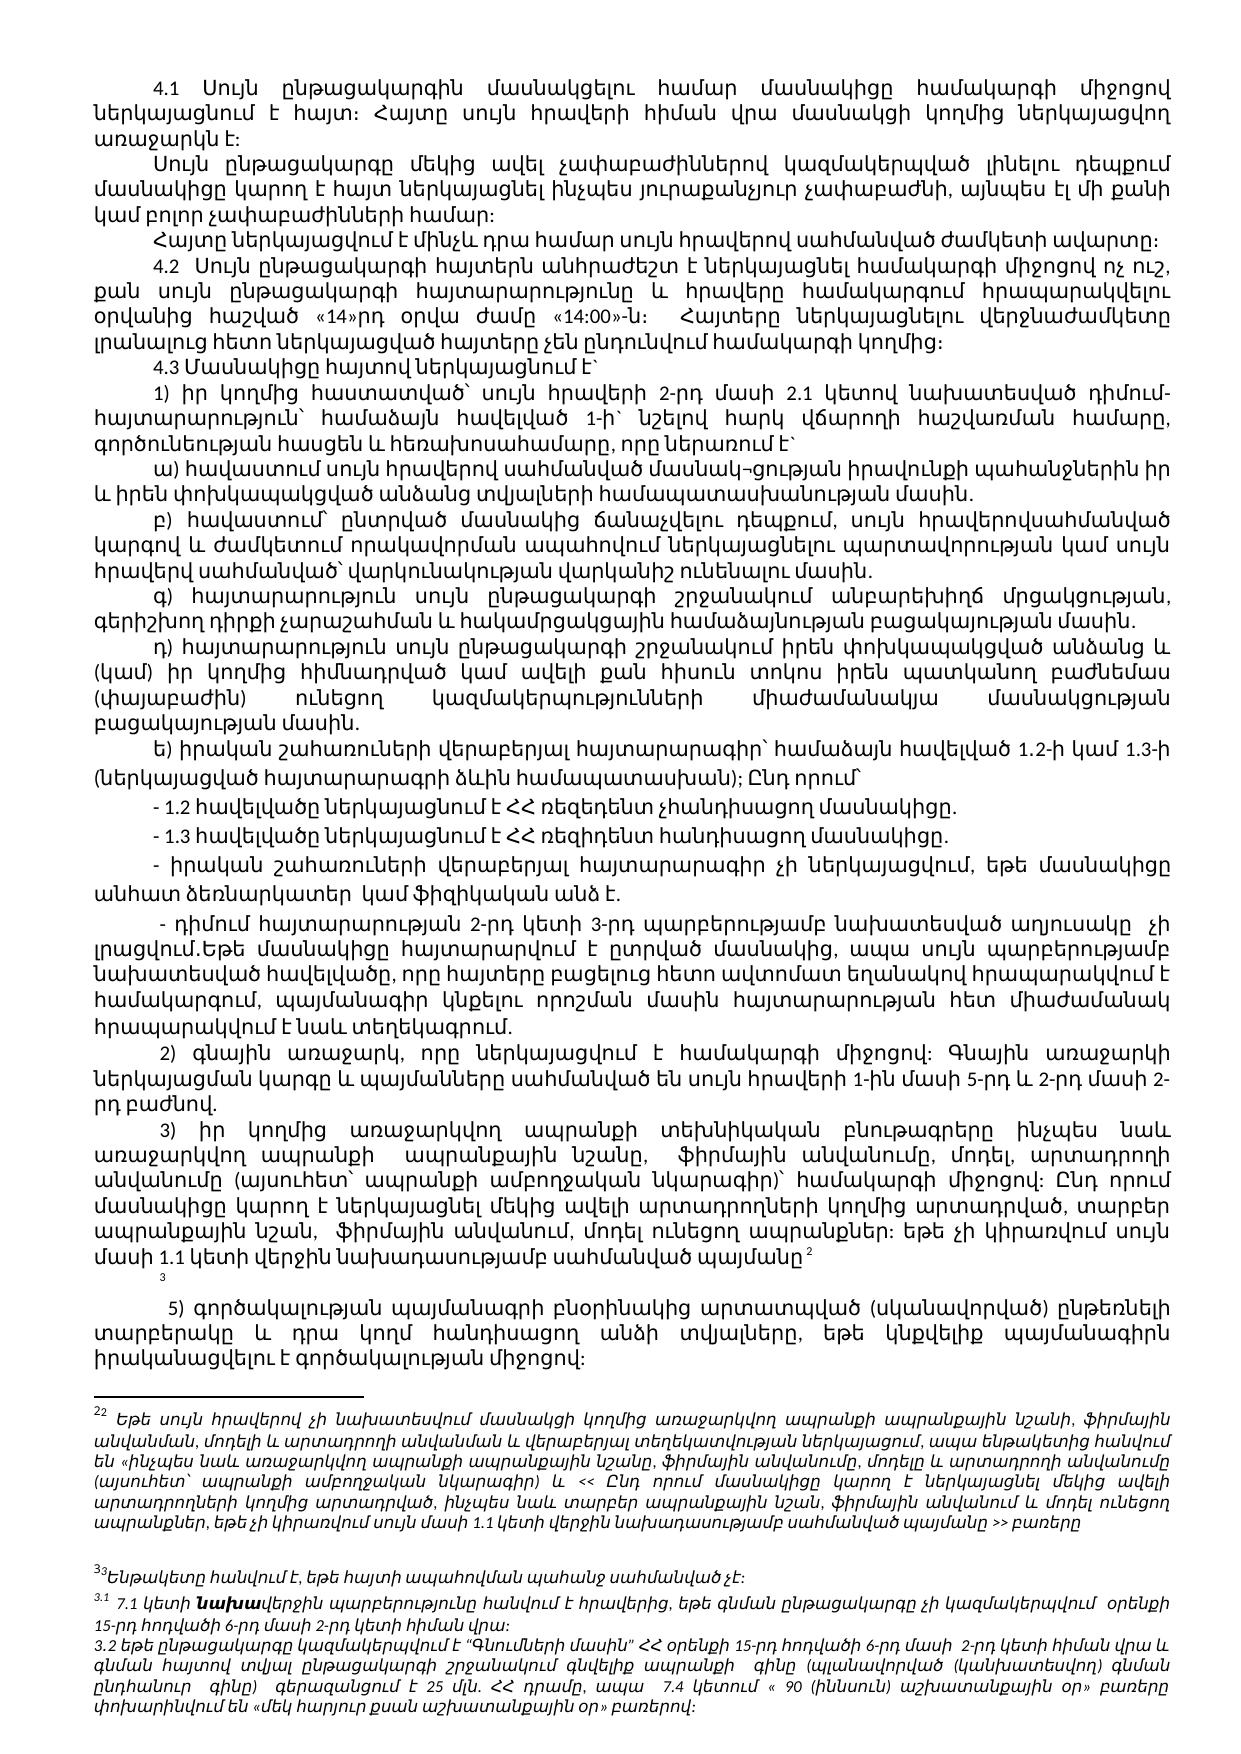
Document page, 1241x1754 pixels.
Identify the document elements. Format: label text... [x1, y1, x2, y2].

text - 1.3 հավելվածը ներկայացնում է ՀՀ ռեզիդենտ հանդիսացող մասնակիցը. [94, 823, 1171, 849]
text գ) հայտարարություն սույն ընթացակարգի շրջանակում անբարեխիղճ մրցակցության, գերիշխող դիրքի չարաշահման և հակամրցակցային համաձայնության բացակայության մասին. [94, 583, 1171, 634]
text - դիմում հայտարարության 2-րդ կետի 3-րդ պարբերությամբ նախատեսված աղյուսակը չի լրացվում․Եթե մասնակիցը հայտարարվում է ըտրված մասնակից, ապա սույն պարբերությամբ նախատեսված հավելվածը, որը հայտերը բացելուց հետո ավտոմատ եղանակով հրապարակվում է համակարգում, պայմանագիր կնքելու որոշման մասին հայտարարության հետ միաժամանակ հրապարակվում է նաև տեղեկագրում. [94, 911, 1171, 1041]
text ա) հավաստում սույն հրավերով սահմանված մասնակ¬ցության իրավունքի պահանջներին իր և իրեն փոխկապակցված անձանց տվյալների համապատասխանության մասին. [94, 456, 1171, 507]
text ե) իրական շահառուների վերաբերյալ հայտարարագիր՝ համաձայն հավելված 1․2-ի կամ 1.3-ի (ներկայացված հայտարարագրի ձևին համապատասխան); Ընդ որում՝ [94, 736, 1171, 790]
text 4.1 Սույն ընթացակարգին մասնակցելու համար մասնակիցը համակարգի միջոցով ներկայացնում է հայտ։ Հայտը սույն հրավերի հիման վրա մասնակցի կողմից ներկայացվող առաջարկն է: [94, 75, 1171, 151]
text 1) իր կողմից հաստատված՝ սույն հրավերի 2-րդ մասի 2.1 կետով նախատեսված դիմում-հայտարարություն՝ համաձայն հավելված 1-ի` նշելով հարկ վճարողի հաշվառման համարը, գործունեության հասցեն և հեռախոսահամարը, որը ներառում է` [94, 380, 1171, 456]
text 4.2 Սույն ընթացակարգի հայտերն անհրաժեշտ է ներկայացնել համակարգի միջոցով ոչ ուշ, քան սույն ընթացակարգի հայտարարությունը և հրավերը համակարգում հրապարակվելու օրվանից հաշված «14»րդ օրվա ժամը «14:00»-ն։ Հայտերը ներկայացնելու վերջնաժամկետը լրանալուց հետո ներկայացված հայտերը չեն ընդունվում համակարգի կողմից։ [94, 253, 1171, 354]
text Հայտը ներկայացվում է մինչև դրա համար սույն հրավերով սահմանված ժամկետի ավարտը։ [94, 227, 1171, 253]
text 3) իր կողմից առաջարկվող ապրանքի տեխնիկական բնութագրերը ինչպես նաև առաջարկվող ապրանքի ապրանքային նշանը, ֆիրմային անվանումը, մոդել, արտադրողի անվանումը (այսուհետ՝ ապրանքի ամբողջական նկարագիր)՝ համակարգի միջոցով: Ընդ որում մասնակիցը կարող է ներկայացնել մեկից ավելի արտադրողների կողմից արտադրված, տարբեր ապրանքային նշան, ֆիրմային անվանում, մոդել ունեցող ապրանքներ: եթե չի կիրառվում սույն մասի 1.1 կետի վերջին նախադասությամբ սահմանված պայմանը 2 [94, 1117, 1171, 1269]
text 2) գնային առաջարկ, որը ներկայացվում է համակարգի միջոցով: Գնային առաջարկի ներկայացման կարգը և պայմանները սահմանված են սույն հրավերի 1-ին մասի 5-րդ և 2-րդ մասի 2-րդ բաժնով. [94, 1041, 1171, 1117]
text - 1.2 հավելվածը ներկայացնում է ՀՀ ռեզեդենտ չհանդիսացող մասնակիցը. [94, 794, 1171, 819]
text Սույն ընթացակարգը մեկից ավել չափաբաժիններով կազմակերպված լինելու դեպքում մասնակիցը կարող է հայտ ներկայացնել ինչպես յուրաքանչյուր չափաբաժնի, այնպես էլ մի քանի կամ բոլոր չափաբաժինների համար: [94, 151, 1171, 227]
text դ) հայտարարություն սույն ընթացակարգի շրջանակում իրեն փոխկապակցված անձանց և (կամ) իր կողմից հիմնադրված կամ ավելի քան հիսուն տոկոս իրեն պատկանող բաժնեմաս (փայաբաժին) ունեցող կազմակերպությունների միաժամանակյա մասնակցության բացակայության մասին. [94, 634, 1171, 736]
text 4.3 Մասնակիցը հայտով ներկայացնում է` [94, 354, 1171, 380]
text 3 [94, 1269, 1171, 1295]
text բ) հավաստում՝ ընտրված մասնակից ճանաչվելու դեպքում, սույն հրավերովսահմանված կարգով և ժամկետում որակավորման ապահովում ներկայացնելու պարտավորության կամ սույն հրավերվ սահմանված՝ վարկունակության վարկանիշ ունենալու մասին. [94, 507, 1171, 583]
text - իրական շահառուների վերաբերյալ հայտարարագիր չի ներկայացվում, եթե մասնակիցը անհատ ձեռնարկատեր կամ ֆիզիկական անձ է. [94, 852, 1171, 907]
text 5) գործակալության պայմանագրի բնօրինակից արտատպված (սկանավորված) ընթեռնելի տարբերակը և դրա կողմ հանդիսացող անձի տվյալները, եթե կնքվելիք պայմանագիրն իրականացվելու է գործակալության միջոցով: [94, 1295, 1171, 1371]
